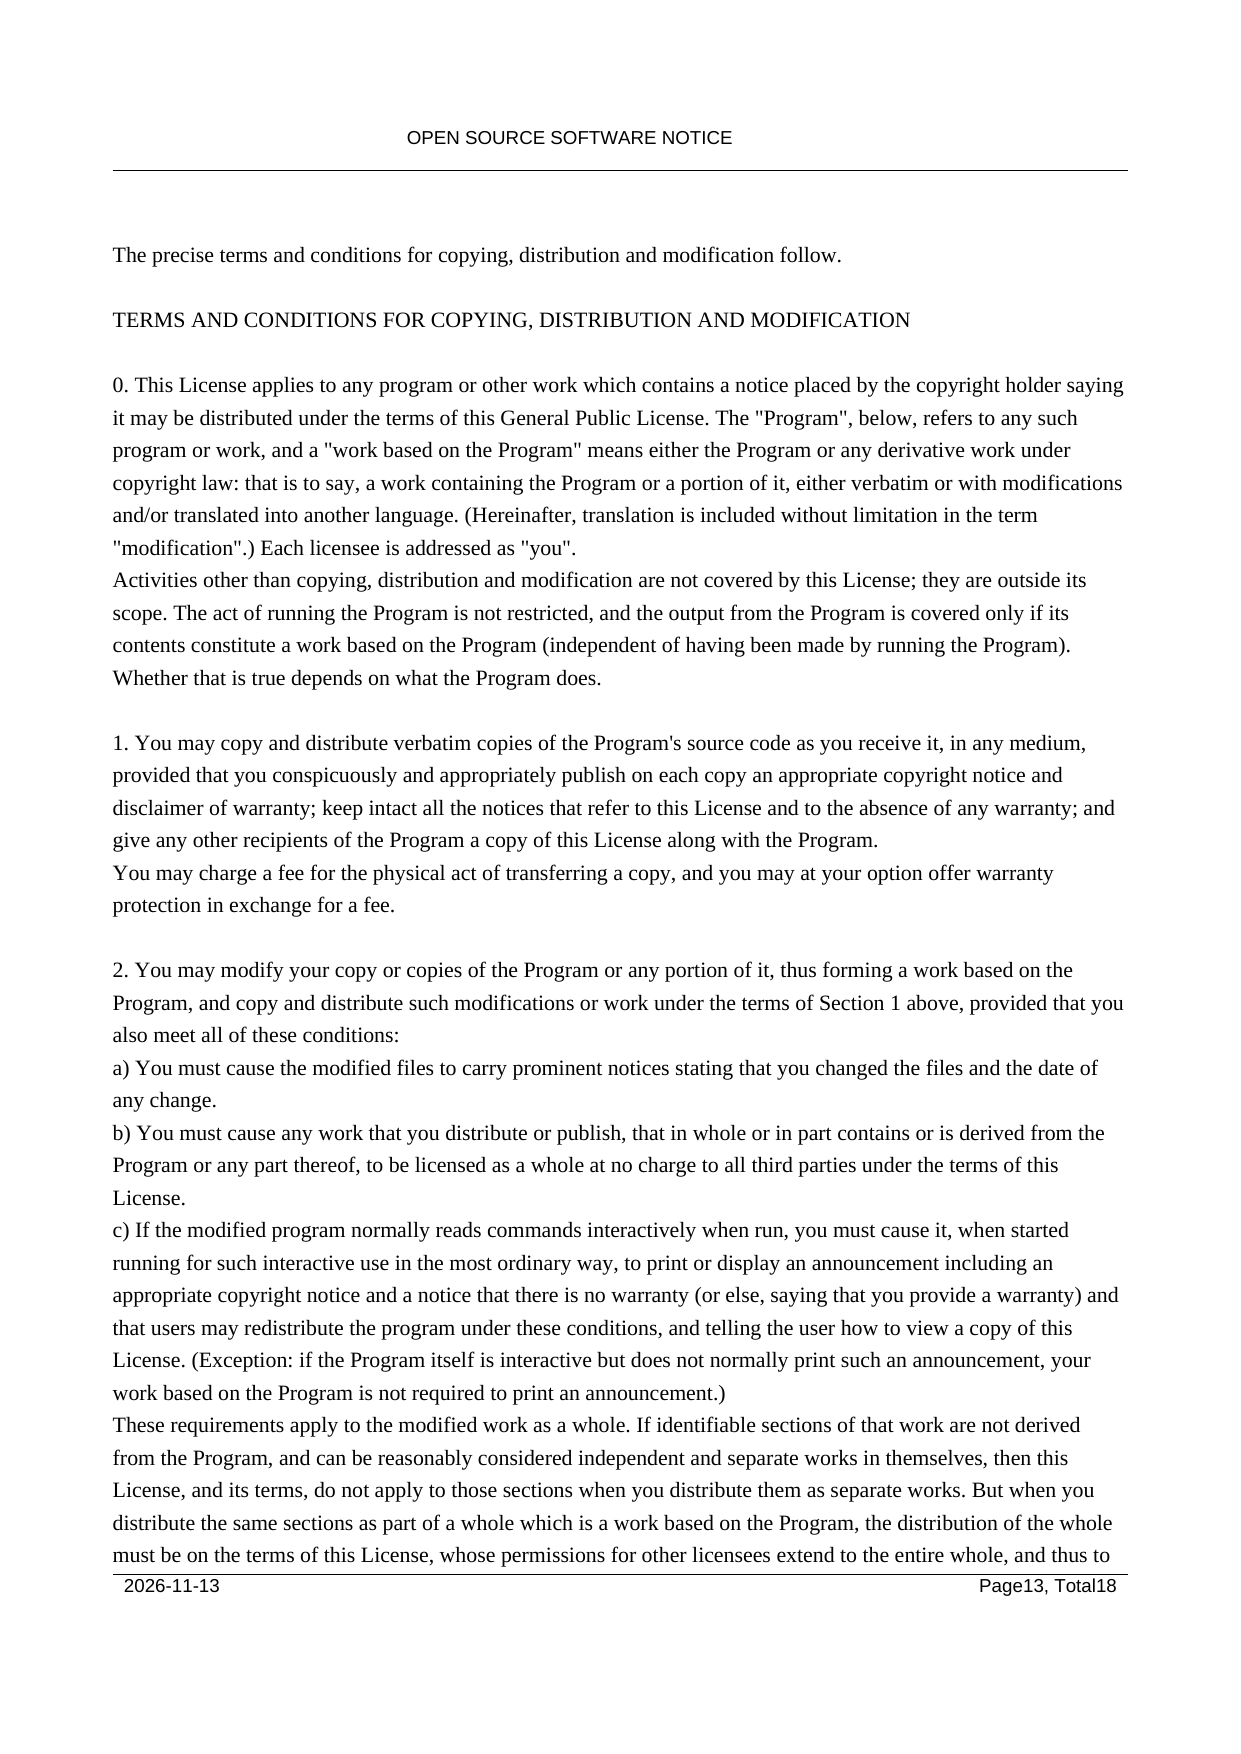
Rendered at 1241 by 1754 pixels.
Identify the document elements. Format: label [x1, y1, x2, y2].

text [112, 206, 1128, 1571]
